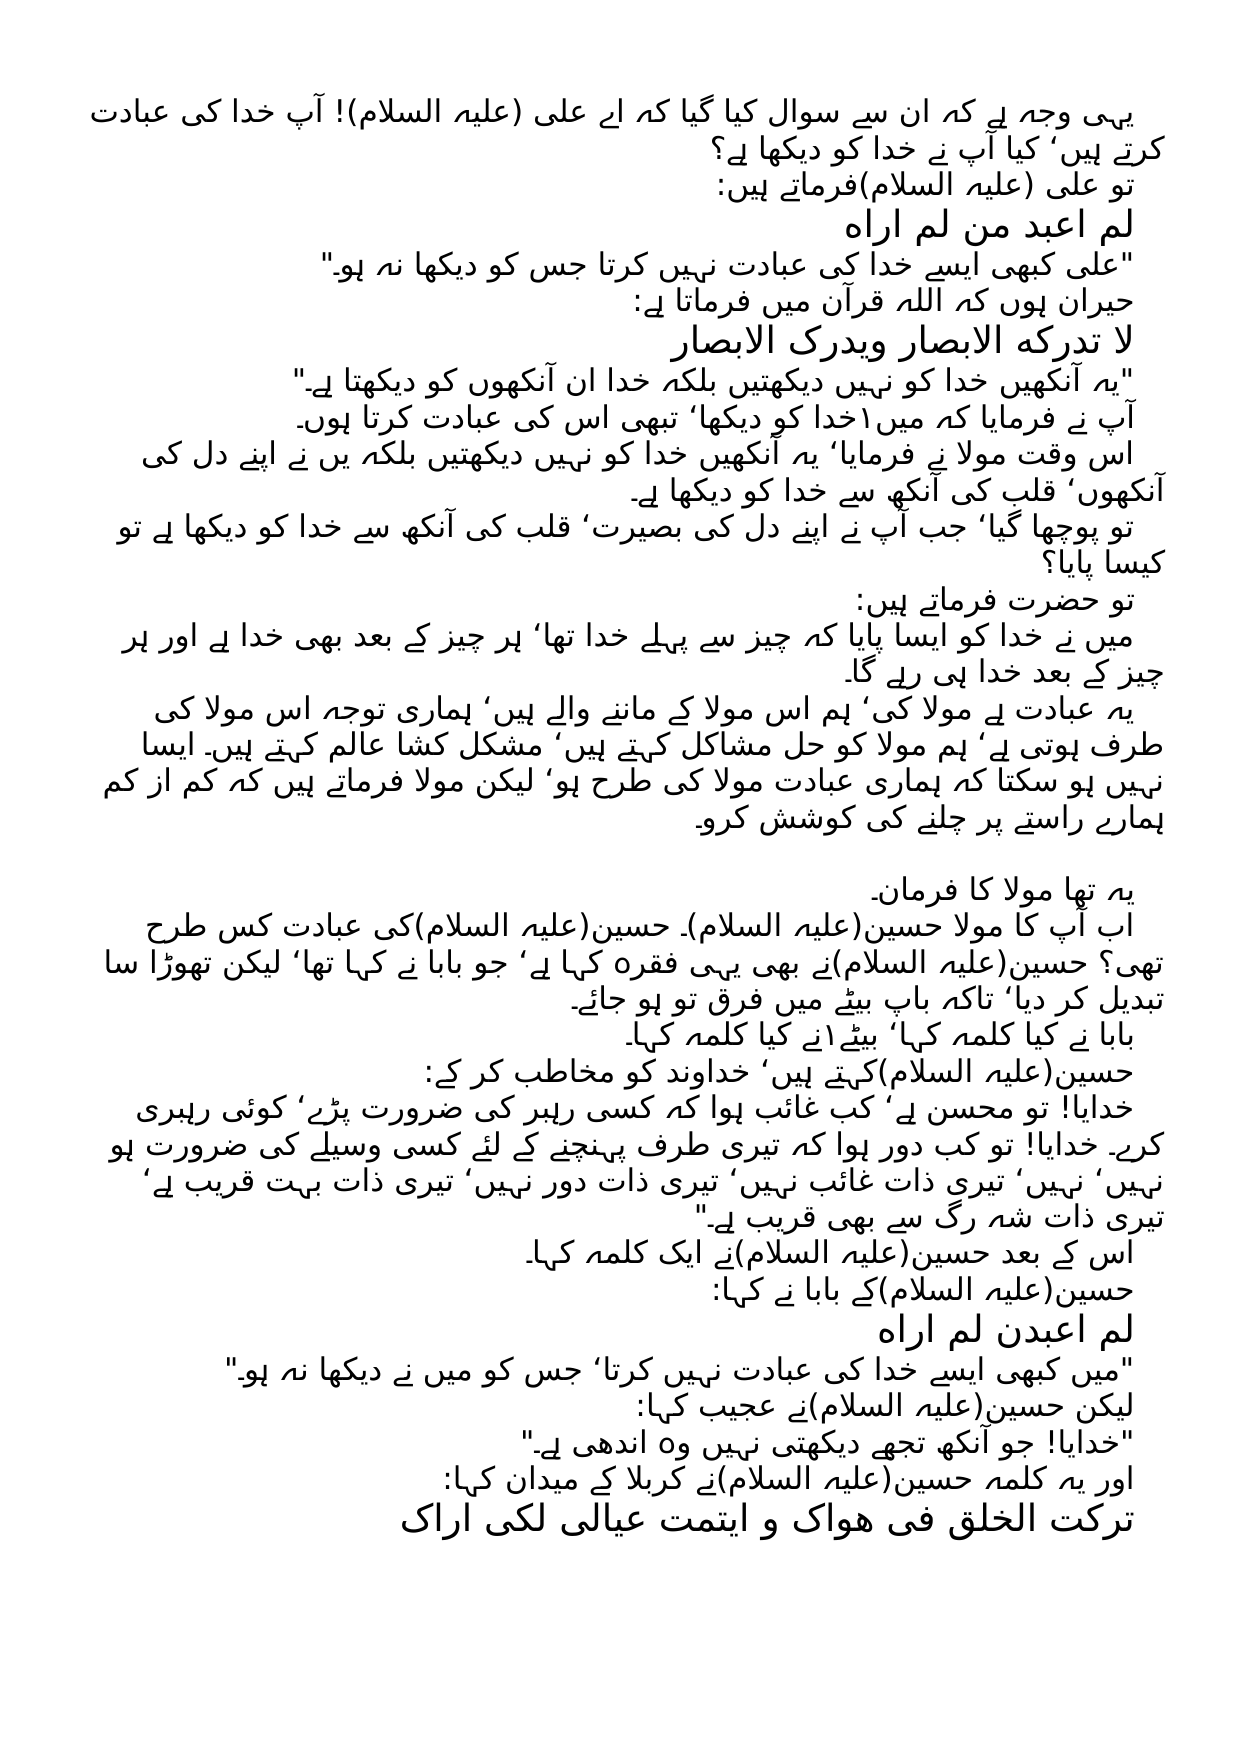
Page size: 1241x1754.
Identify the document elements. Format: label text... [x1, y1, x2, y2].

text لم اعبد من لم اراه [75, 203, 1165, 246]
text یہ عبادت ہے مولا کی‘ ہم اس مولا کے ماننے والے ہیں‘ ہماری توجہ اس مولا کی طرف ہوتی ہے‘ ہم مولا کو حل مشاکل کہتے ہیں‘ مشکل کشا عالم کہتے ہیں۔ ایسا نہیں ہو سکتا کہ ہماری عبادت مولا کی طرح ہو‘ لیکن مولا فرماتے ہیں کہ کم از کم ہمارے راستے پر چلنے کی کوشش کرو۔ [75, 690, 1165, 871]
text یہ تھا مولا کا فرمان۔ [75, 871, 1165, 908]
text اب آپ کا مولا حسین(علیہ السلام)۔ حسین(علیہ السلام)کی عبادت کس طرح تھی؟ حسین(علیہ السلام)نے بھی یہی فقرہ کہا ہے‘ جو بابا نے کہا تھا‘ لیکن تھوڑا سا تبدیل کر دیا‘ تاکہ باپ بیٹے میں فرق تو ہو جائے۔ [75, 908, 1165, 1017]
text لیکن حسین(علیہ السلام)نے عجیب کہا: [75, 1388, 1165, 1424]
text "خدایا! جو آنکھ تجھے دیکھتی نہیں وہ اندھی ہے۔" [75, 1424, 1165, 1460]
text تو علی (علیہ السلام)فرماتے ہیں: [75, 166, 1165, 203]
text حیران ہوں کہ اللہ قرآن میں فرماتا ہے: [75, 283, 1165, 319]
text تو حضرت فرماتے ہیں: [75, 581, 1165, 617]
text خدایا! تو محسن ہے‘ کب غائب ہوا کہ کسی رہبر کی ضرورت پڑے‘ کوئی رہبری کرے۔ خدایا! تو کب دور ہوا کہ تیری طرف پہنچنے کے لئے کسی وسیلے کی ضرورت ہو نہیں‘ نہیں‘ تیری ذات غائب نہیں‘ تیری ذات دور نہیں‘ تیری ذات بہت قریب ہے‘ تیری ذات شہ رگ سے بھی قریب ہے۔" [75, 1089, 1165, 1235]
text اور یہ کلمہ حسین(علیہ السلام)نے کربلا کے میدان کہا: [75, 1460, 1165, 1497]
text "یہ آنکھیں خدا کو نہیں دیکھتیں بلکہ خدا ان آنکھوں کو دیکھتا ہے۔" [75, 363, 1165, 399]
text لم اعبدن لم اراه [75, 1308, 1165, 1351]
text لا تدرکه الابصار ویدرک الابصار [75, 319, 1165, 363]
text اس وقت مولا نے فرمایا‘ یہ آنکھیں خدا کو نہیں دیکھتیں بلکہ یں نے اپنے دل کی آنکھوں‘ قلب کی آنکھ سے خدا کو دیکھا ہے۔ [75, 436, 1165, 508]
text حسین(علیہ السلام)کہتے ہیں‘ خداوند کو مخاطب کر کے: [75, 1053, 1165, 1089]
text آپ نے فرمایا کہ میں۱خدا کو دیکھا‘ تبھی اس کی عبادت کرتا ہوں۔ [75, 399, 1165, 436]
text میں نے خدا کو ایسا پایا کہ چیز سے پہلے خدا تھا‘ ہر چیز کے بعد بھی خدا ہے اور ہر چیز کے بعد خدا ہی رہے گا۔ [75, 617, 1165, 690]
text یہی وجہ ہے کہ ان سے سوال کیا گیا کہ اے علی (علیہ السلام)! آپ خدا کی عبادت کرتے ہیں‘ کیا آپ نے خدا کو دیکھا ہے؟ [75, 94, 1165, 166]
text اس کے بعد حسین(علیہ السلام)نے ایک کلمہ کہا۔ [75, 1235, 1165, 1271]
text "علی کبھی ایسے خدا کی عبادت نہیں کرتا جس کو دیکھا نہ ہو۔" [75, 246, 1165, 283]
text "میں کبھی ایسے خدا کی عبادت نہیں کرتا‘ جس کو میں نے دیکھا نہ ہو۔" [75, 1351, 1165, 1388]
text حسین(علیہ السلام)کے بابا نے کہا: [75, 1271, 1165, 1308]
text ترکت الخلق فی هواک و ایتمت عیالی لکی اراک [75, 1497, 1165, 1540]
text بابا نے کیا کلمہ کہا‘ بیٹے۱نے کیا کلمہ کہا۔ [75, 1017, 1165, 1053]
text تو پوچھا گیا‘ جب آپ نے اپنے دل کی بصیرت‘ قلب کی آنکھ سے خدا کو دیکھا ہے تو کیسا پایا؟ [75, 508, 1165, 581]
